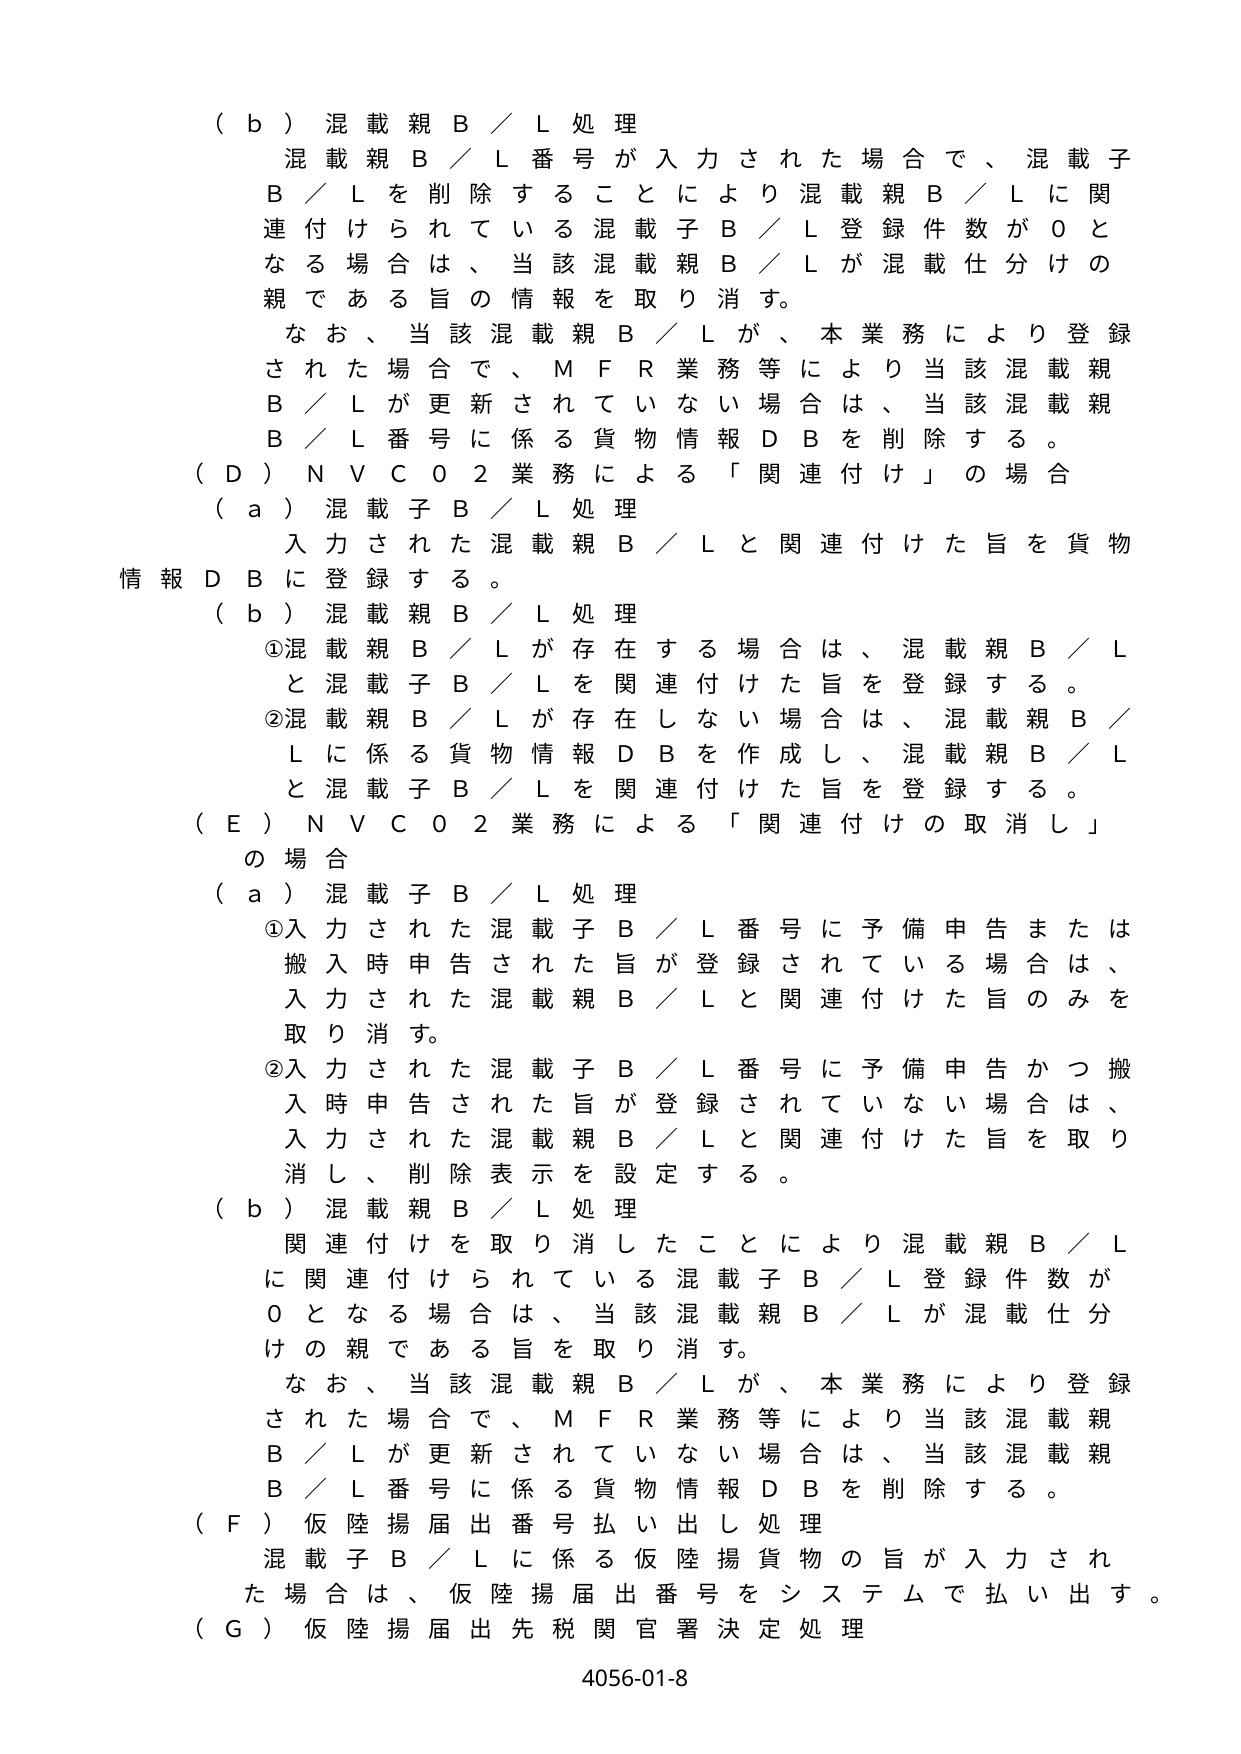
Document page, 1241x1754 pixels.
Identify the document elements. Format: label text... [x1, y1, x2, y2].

text ①入力された混載子Ｂ／Ｌ番号に予備申告または搬入時申告された旨が登録されている場合は、入力された混載親Ｂ／Ｌと関連付けた旨のみを取り消す。 [243, 910, 1150, 1050]
text ②混載親Ｂ／Ｌが存在しない場合は、混載親Ｂ／Ｌに係る貨物情報ＤＢを作成し、混載親Ｂ／Ｌと混載子Ｂ／Ｌを関連付けた旨を登録する。 [243, 700, 1150, 805]
text 関連付けを取り消したことにより混載親Ｂ／Ｌに関連付けられている混載子Ｂ／Ｌ登録件数が０となる場合は、当該混載親Ｂ／Ｌが混載仕分けの親である旨を取り消す。 [243, 1225, 1150, 1365]
text 混載親Ｂ／Ｌ番号が入力された場合で、混載子Ｂ／Ｌを削除することにより混載親Ｂ／Ｌに関連付けられている混載子Ｂ／Ｌ登録件数が０となる場合は、当該混載親Ｂ／Ｌが混載仕分けの親である旨の情報を取り消す。 [243, 140, 1150, 315]
text （Ｅ）ＮＶＣ０２業務による「関連付けの取消し」の場合 [161, 805, 1150, 875]
text （Ｄ）ＮＶＣ０２業務による「関連付け」の場合 [161, 455, 1150, 490]
text （Ｆ）仮陸揚届出番号払い出し処理 [161, 1505, 1150, 1540]
text 混載子Ｂ／Ｌに係る仮陸揚貨物の旨が入力された場合は、仮陸揚届出番号をシステムで払い出す。 [222, 1540, 1150, 1610]
text （ｂ）混載親Ｂ／Ｌ処理 [181, 595, 1150, 630]
text （Ｇ）仮陸揚届出先税関官署決定処理 [161, 1610, 1150, 1645]
text （ｂ）混載親Ｂ／Ｌ処理 [181, 1190, 1150, 1225]
text ①混載親Ｂ／Ｌが存在する場合は、混載親Ｂ／Ｌと混載子Ｂ／Ｌを関連付けた旨を登録する。 [243, 630, 1150, 700]
text （ｂ）混載親Ｂ／Ｌ処理 [181, 105, 1150, 140]
text なお、当該混載親Ｂ／Ｌが、本業務により登録された場合で、ＭＦＲ業務等により当該混載親Ｂ／Ｌが更新されていない場合は、当該混載親Ｂ／Ｌ番号に係る貨物情報ＤＢを削除する。 [243, 315, 1150, 455]
text ②入力された混載子Ｂ／Ｌ番号に予備申告かつ搬入時申告された旨が登録されていない場合は、入力された混載親Ｂ／Ｌと関連付けた旨を取り消し、削除表示を設定する。 [243, 1050, 1150, 1190]
text 入力された混載親Ｂ／Ｌと関連付けた旨を貨物情報ＤＢに登録する。 [119, 525, 1150, 595]
text なお、当該混載親Ｂ／Ｌが、本業務により登録された場合で、ＭＦＲ業務等により当該混載親Ｂ／Ｌが更新されていない場合は、当該混載親Ｂ／Ｌ番号に係る貨物情報ＤＢを削除する。 [243, 1365, 1150, 1505]
text （ａ）混載子Ｂ／Ｌ処理 [181, 875, 1150, 910]
text （ａ）混載子Ｂ／Ｌ処理 [181, 490, 1150, 525]
